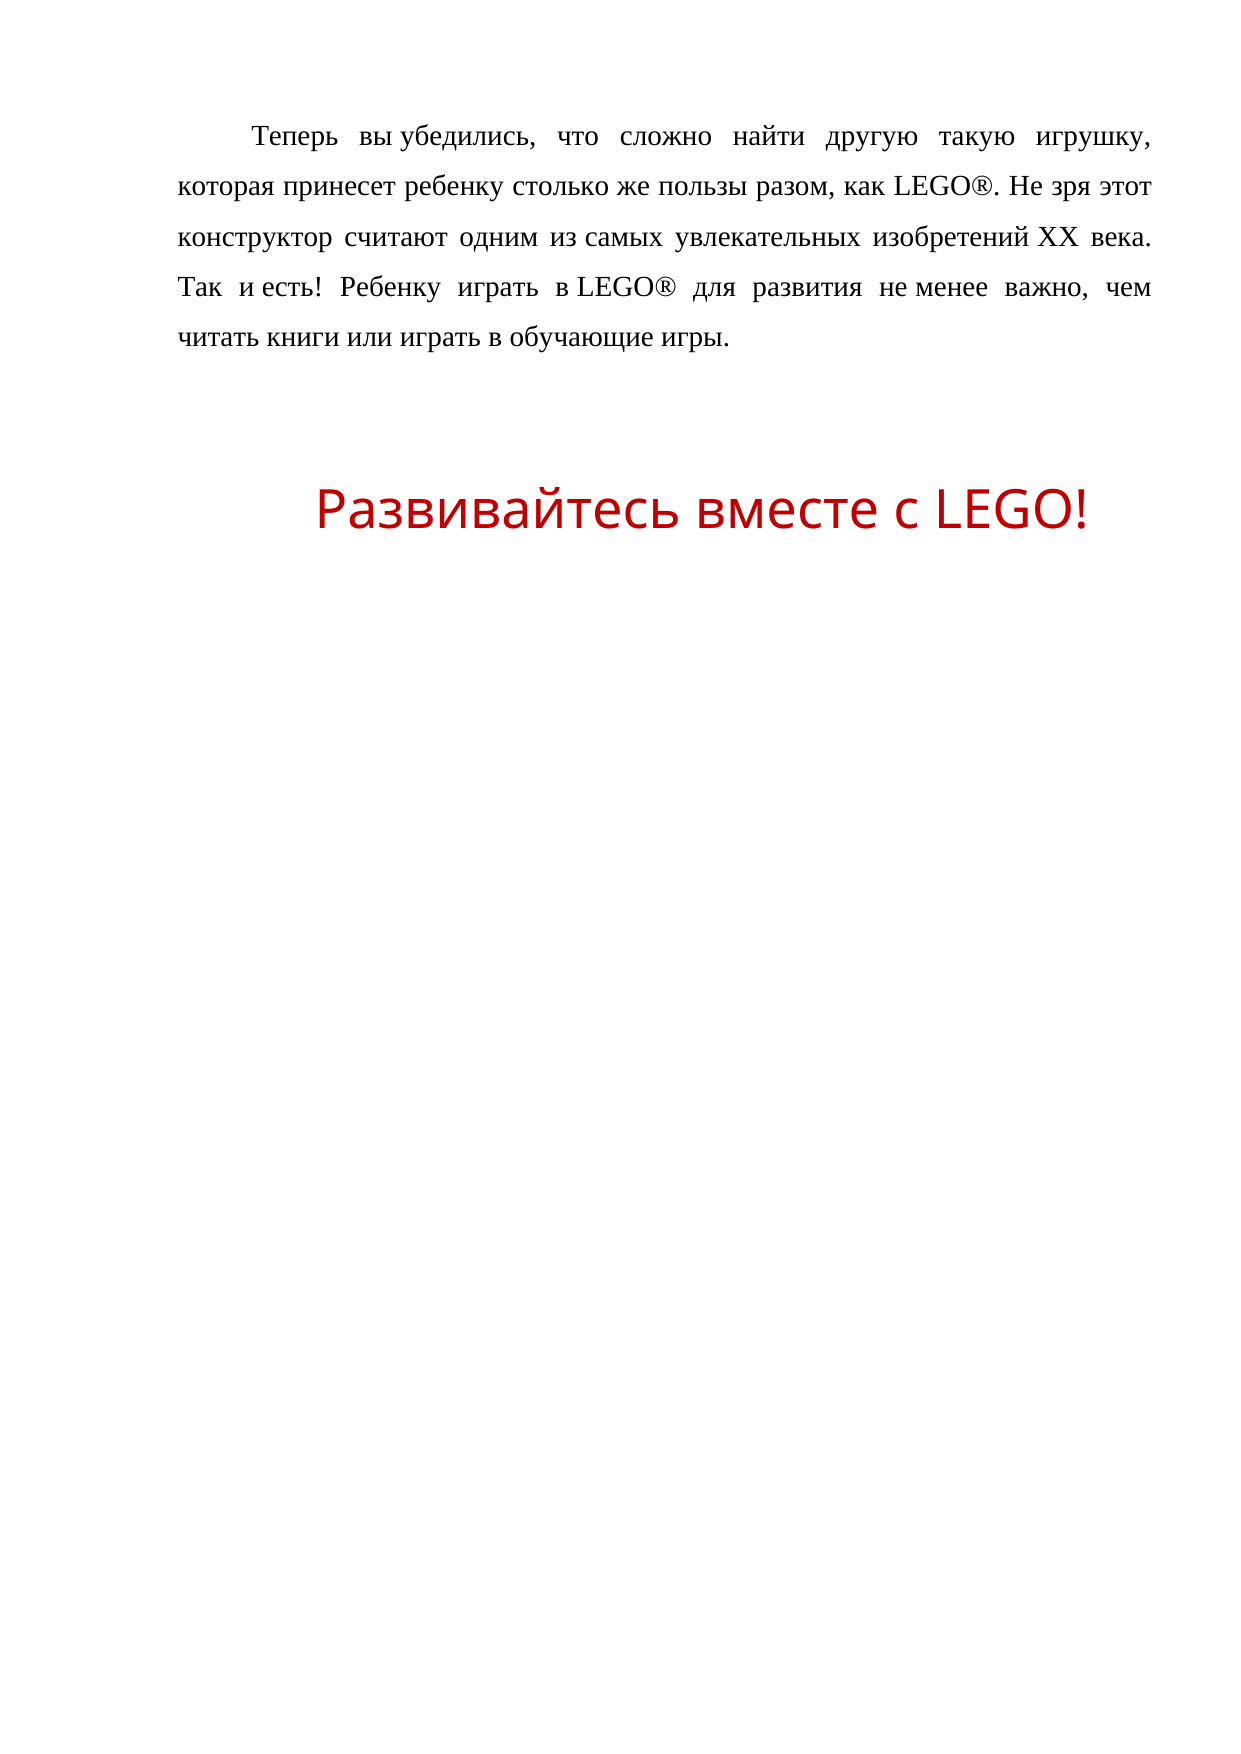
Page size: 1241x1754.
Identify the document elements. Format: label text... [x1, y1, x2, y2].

text Развивайтесь вместе с LEGO! [177, 470, 1152, 544]
text Теперь вы убедились, что сложно найти другую такую игрушку, которая принесет ребенку столько же пользы разом, как LEGO®. Не зря этот конструктор считают одним из самых увлекательных изобретений XX века. Так и есть! Ребенку играть в LEGO® для развития не менее важно, чем читать книги или играть в обучающие игры. [177, 118, 1152, 353]
